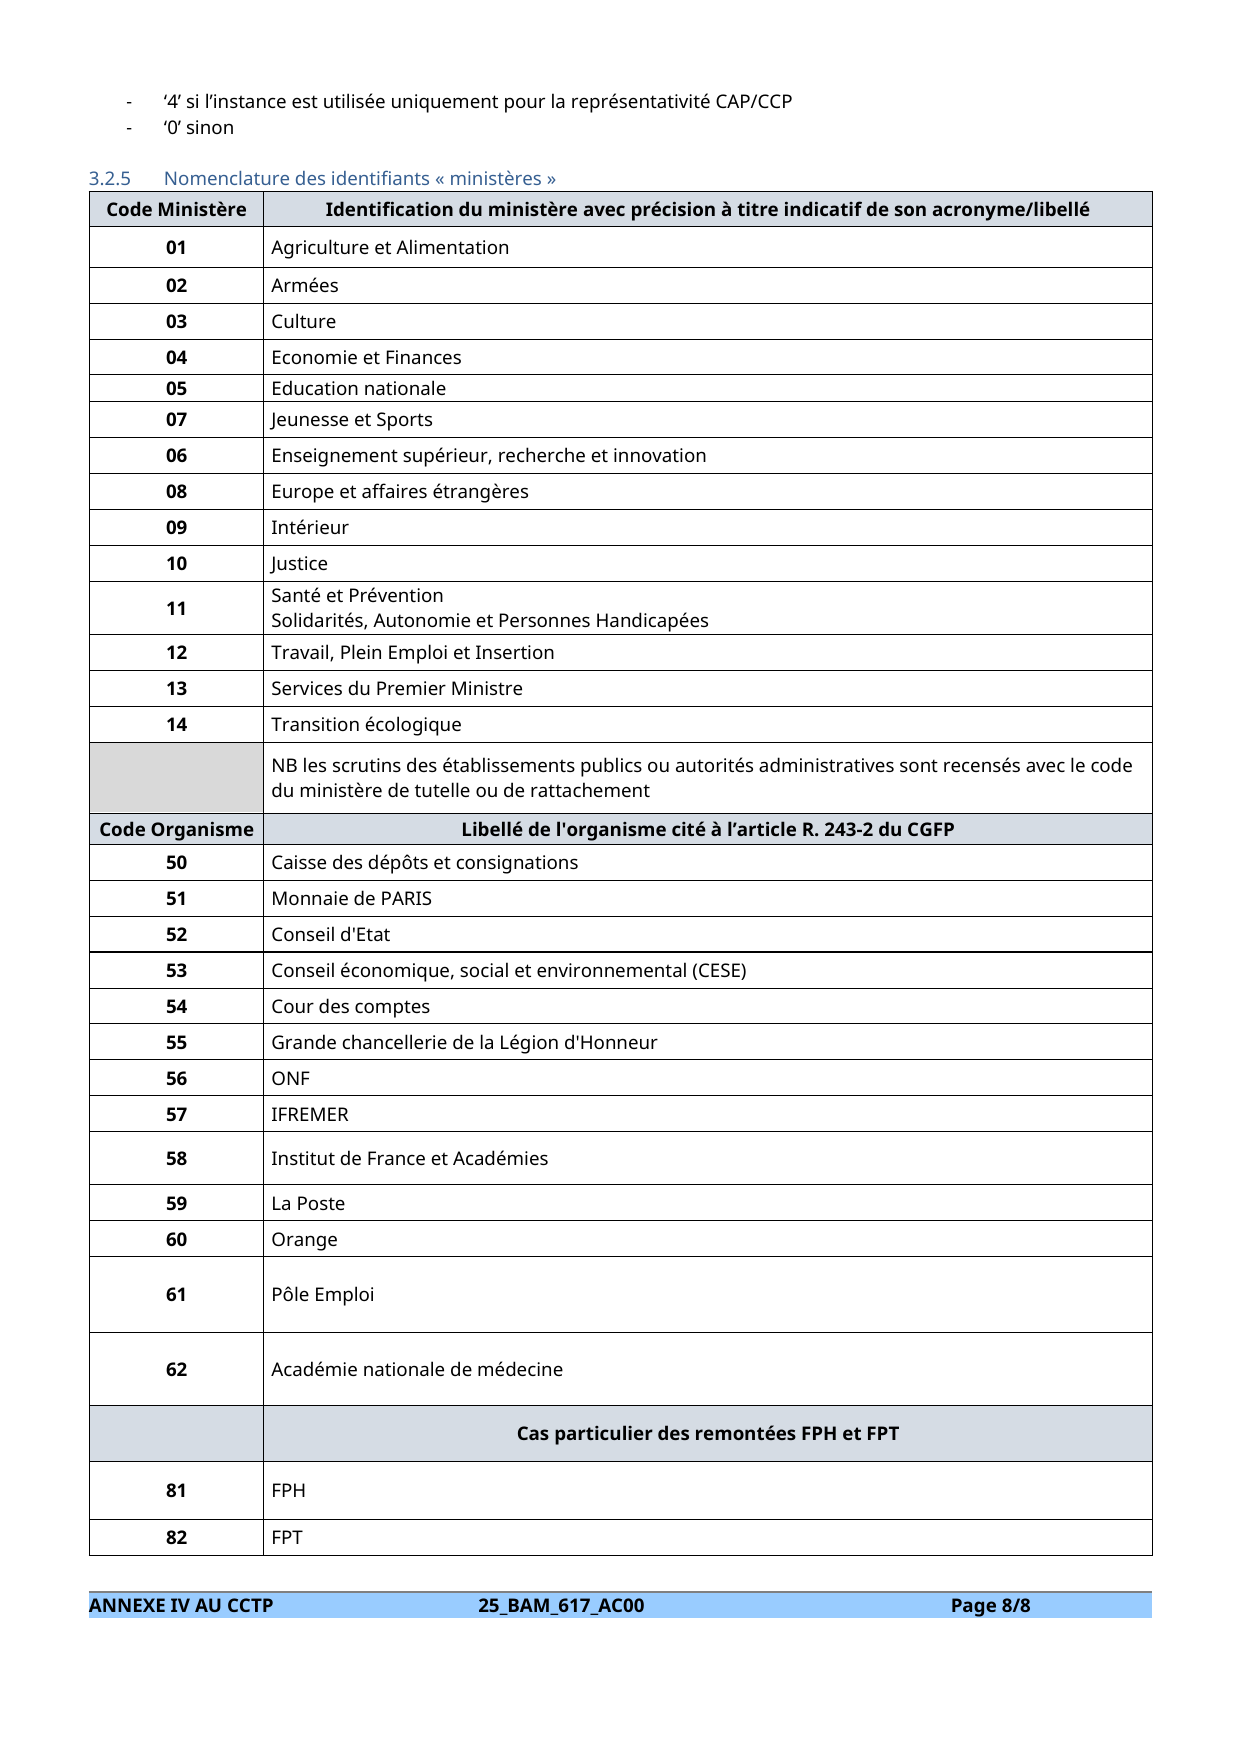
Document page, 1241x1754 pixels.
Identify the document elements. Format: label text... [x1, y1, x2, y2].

table_cell Jeunesse et Sports [264, 402, 1152, 437]
table_cell FPT [264, 1520, 1152, 1554]
table_cell Conseil d'Etat [264, 917, 1152, 951]
table_cell 59 [90, 1185, 263, 1220]
table_cell 51 [90, 881, 263, 916]
table_cell Orange [264, 1221, 1152, 1256]
table_cell ONF [264, 1060, 1152, 1095]
table_cell 11 [90, 582, 263, 634]
table_cell 60 [90, 1221, 263, 1256]
list ‘0’ sinon [126, 114, 1152, 140]
table_cell Intérieur [264, 510, 1152, 545]
table_cell 08 [90, 474, 263, 509]
table_cell 82 [90, 1520, 263, 1554]
table_cell Armées [264, 268, 1152, 302]
table_cell Economie et Finances [264, 340, 1152, 374]
table_cell [90, 743, 263, 812]
table_cell 55 [90, 1024, 263, 1059]
table_cell 10 [90, 546, 263, 581]
table_cell 54 [90, 989, 263, 1023]
table_cell Culture [264, 304, 1152, 338]
table_cell 06 [90, 438, 263, 473]
table_cell Libellé de l'organisme cité à l’article R. 243-2 du CGFP [264, 814, 1152, 844]
table_cell Education nationale [264, 375, 1152, 401]
table_cell 81 [90, 1462, 263, 1519]
table_cell 52 [90, 917, 263, 951]
table_cell 50 [90, 845, 263, 879]
table_cell Académie nationale de médecine [264, 1333, 1152, 1404]
table_cell 01 [90, 227, 263, 267]
table_cell 61 [90, 1257, 263, 1332]
table_cell FPH [264, 1462, 1152, 1519]
table_cell Transition écologique [264, 707, 1152, 742]
subtitle Nomenclature des identifiants « ministères » [89, 165, 1152, 191]
table_cell 02 [90, 268, 263, 302]
table_cell Code Organisme [90, 814, 263, 844]
table_cell Institut de France et Académies [264, 1132, 1152, 1184]
table_cell Grande chancellerie de la Légion d'Honneur [264, 1024, 1152, 1059]
table_cell 58 [90, 1132, 263, 1184]
list ‘4’ si l’instance est utilisée uniquement pour la représentativité CAP/CCP [126, 89, 1152, 114]
table_cell Justice [264, 546, 1152, 581]
table_header Code Ministère [90, 192, 263, 226]
table_cell Santé et Prévention Solidarités, Autonomie et Personnes Handicapées [264, 582, 1152, 634]
table_cell Travail, Plein Emploi et Insertion [264, 635, 1152, 670]
table_cell 05 [90, 375, 263, 401]
table_cell 12 [90, 635, 263, 670]
table_cell 09 [90, 510, 263, 545]
table_header Identification du ministère avec précision à titre indicatif de son acronyme/libellé [264, 192, 1152, 226]
table_cell 62 [90, 1333, 263, 1404]
table_cell Cas particulier des remontées FPH et FPT [264, 1406, 1152, 1461]
table_cell Pôle Emploi [264, 1257, 1152, 1332]
table_cell Agriculture et Alimentation [264, 227, 1152, 267]
table_cell 03 [90, 304, 263, 338]
table_cell [90, 1406, 263, 1461]
table_cell La Poste [264, 1185, 1152, 1220]
table_cell Cour des comptes [264, 989, 1152, 1023]
table_cell Caisse des dépôts et consignations [264, 845, 1152, 879]
table_cell 04 [90, 340, 263, 374]
table_cell 57 [90, 1096, 263, 1131]
table_cell NB les scrutins des établissements publics ou autorités administratives sont recensés avec le code du ministère de tutelle ou de rattachement [264, 743, 1152, 812]
table_cell Monnaie de PARIS [264, 881, 1152, 916]
table_cell 53 [90, 953, 263, 987]
table_cell Conseil économique, social et environnemental (CESE) [264, 953, 1152, 987]
table_cell IFREMER [264, 1096, 1152, 1131]
table_cell 13 [90, 671, 263, 706]
table_cell Enseignement supérieur, recherche et innovation [264, 438, 1152, 473]
table_cell 14 [90, 707, 263, 742]
table_cell 56 [90, 1060, 263, 1095]
table_cell 07 [90, 402, 263, 437]
table_cell Services du Premier Ministre [264, 671, 1152, 706]
table_cell Europe et affaires étrangères [264, 474, 1152, 509]
